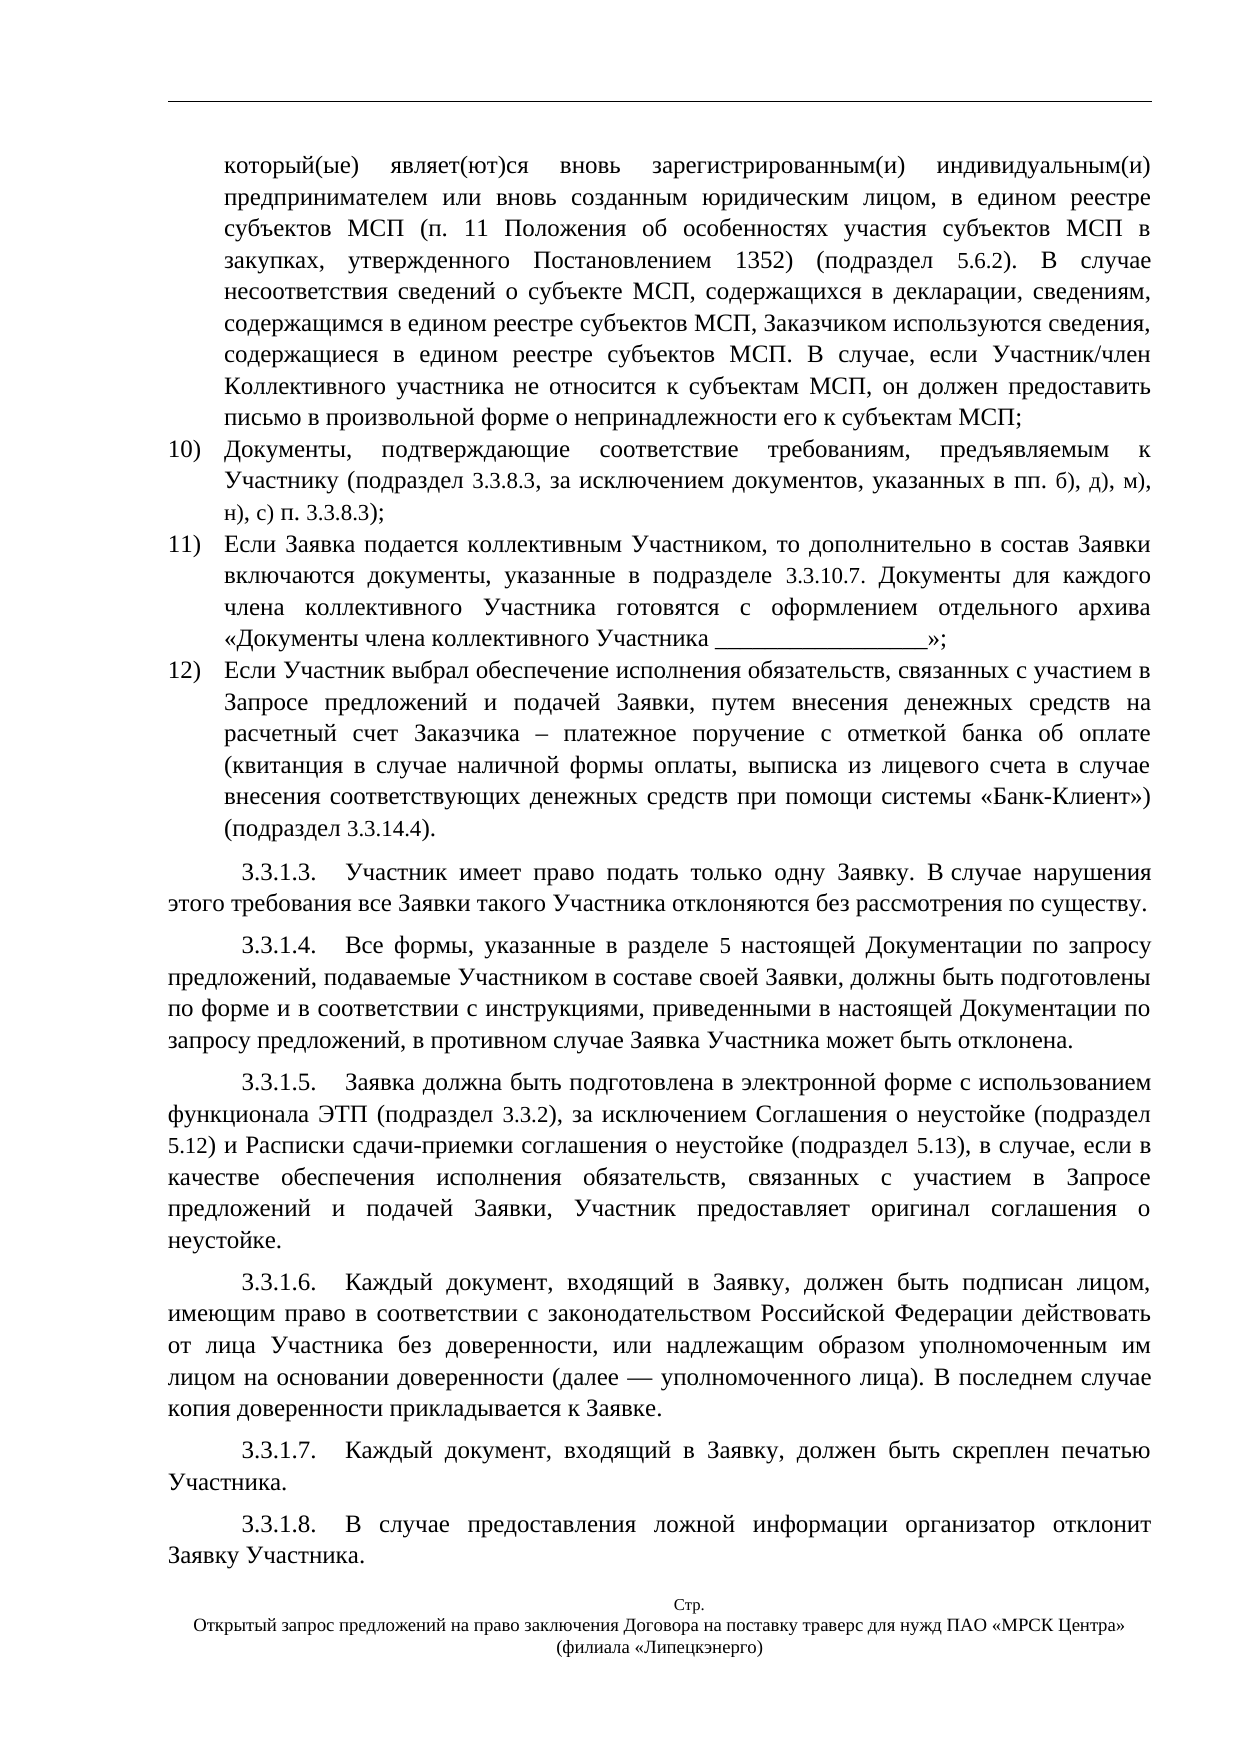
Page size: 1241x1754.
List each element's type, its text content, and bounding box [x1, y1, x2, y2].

list Участник имеет право подать только одну Заявку. В случае нарушения этого требования все Заявки такого Участника отклоняются без рассмотрения по существу. [168, 857, 1152, 917]
list Каждый документ, входящий в Заявку, должен быть подписан лицом, имеющим право в соответствии с законодательством Российской Федерации действовать от лица Участника без доверенности, или надлежащим образом уполномоченным им лицом на основании доверенности (далее — уполномоченного лица). В последнем случае копия доверенности прикладывается к Заявке. [168, 1267, 1152, 1422]
list Все формы, указанные в разделе 5 настоящей Документации по запросу предложений, подаваемые Участником в составе своей Заявки, должны быть подготовлены по форме и в соответствии с инструкциями, приведенными в настоящей Документации по запросу предложений, в противном случае Заявка Участника может быть отклонена. [168, 930, 1152, 1054]
list Если Заявка подается коллективным Участником, то дополнительно в состав Заявки включаются документы, указанные в подразделе 3.3.10.7. Документы для каждого члена коллективного Участника готовятся с оформлением отдельного архива «Документы члена коллективного Участника _________________»; [168, 529, 1152, 652]
list Документы, подтверждающие соответствие требованиям, предъявляемым к Участнику (подраздел 3.3.8.3, за исключением документов, указанных в пп. б), д), м), н), с) п. 3.3.8.3); [168, 434, 1152, 526]
list В случае предоставления ложной информации организатор отклонит Заявку Участника. [168, 1509, 1152, 1569]
list Каждый документ, входящий в Заявку, должен быть скреплен печатью Участника. [168, 1435, 1152, 1495]
list Если Участник выбрал обеспечение исполнения обязательств, связанных с участием в Запросе предложений и подачей Заявки, путем внесения денежных средств на расчетный счет Заказчика – платежное поручение с отметкой банка об оплате (квитанция в случае наличной формы оплаты, выписка из лицевого счета в случае внесения соответствующих денежных средств при помощи системы «Банк-Клиент») (подраздел 3.3.14.4). [168, 655, 1152, 842]
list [168, 150, 1152, 431]
list Заявка должна быть подготовлена в электронной форме с использованием функционала ЭТП (подраздел 3.3.2), за исключением Соглашения о неустойке (подраздел 5.12) и Расписки сдачи-приемки соглашения о неустойке (подраздел 5.13), в случае, если в качестве обеспечения исполнения обязательств, связанных с участием в Запросе предложений и подачей Заявки, Участник предоставляет оригинал соглашения о неустойке. [168, 1067, 1152, 1254]
